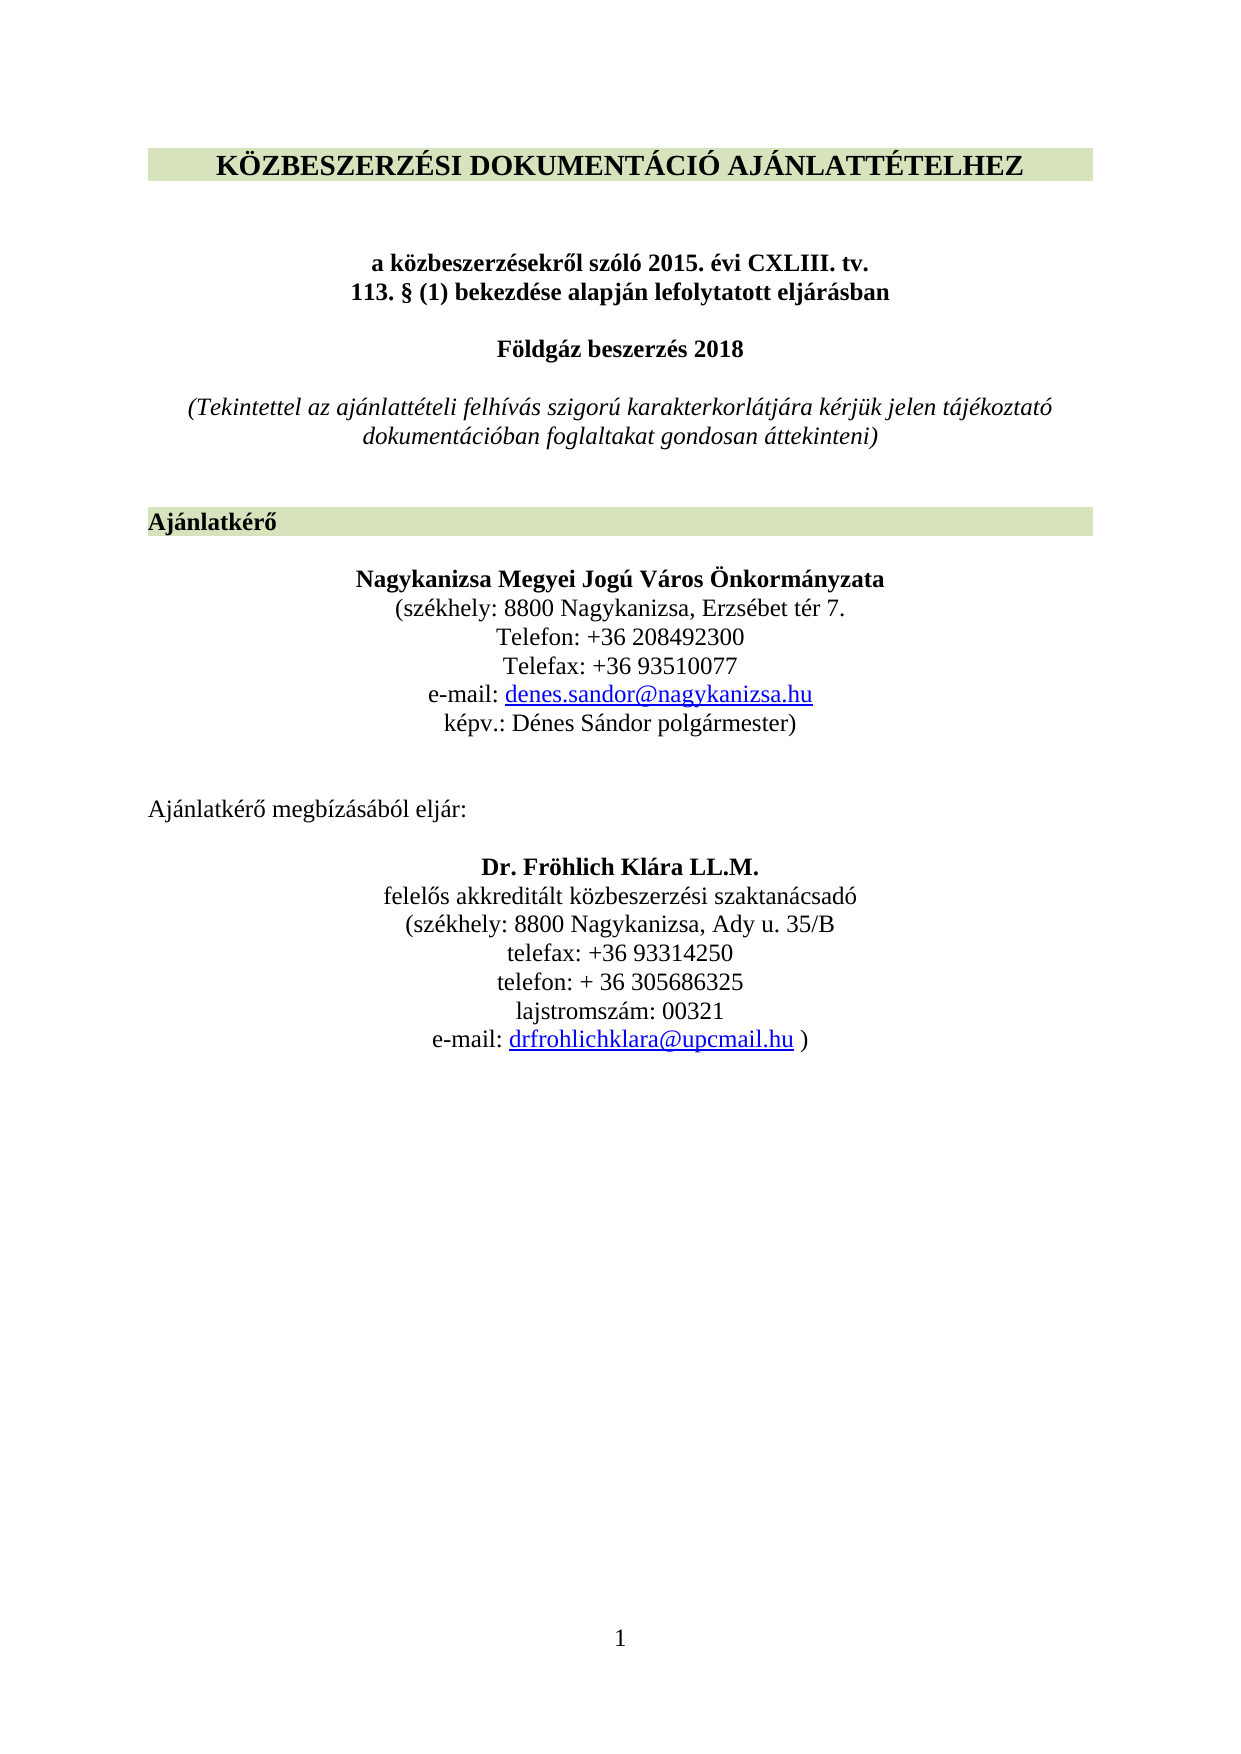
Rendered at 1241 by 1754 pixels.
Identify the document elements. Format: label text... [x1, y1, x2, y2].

text a közbeszerzésekről szóló 2015. évi CXLIII. tv. [148, 248, 1093, 277]
text KÖZBESZERZÉSI DOKUMENTÁCIÓ AJÁNLATTÉTELHEZ [148, 148, 1093, 181]
text Földgáz beszerzés 2018 [148, 334, 1093, 363]
text Telefon: +36 208492300 [148, 622, 1093, 651]
text (székhely: 8800 Nagykanizsa, Erzsébet tér 7. [148, 593, 1093, 622]
text (Tekintettel az ajánlattételi felhívás szigorú karakterkorlátjára kérjük jelen tájékoztató dokumentációban foglaltakat gondosan áttekinteni) [148, 392, 1093, 449]
text (székhely: 8800 Nagykanizsa, Ady u. 35/B [148, 909, 1093, 938]
text e-mail: drfrohlichklara@upcmail.hu ) [148, 1024, 1093, 1053]
text Telefax: +36 93510077 [148, 651, 1093, 679]
text lajstromszám: 00321 [148, 996, 1093, 1024]
text Ajánlatkérő [148, 507, 1093, 536]
text Ajánlatkérő megbízásából eljár: [148, 794, 1093, 823]
text Nagykanizsa Megyei Jogú Város Önkormányzata [148, 564, 1093, 593]
text képv.: Dénes Sándor polgármester) [148, 708, 1093, 737]
text telefax: +36 93314250 [148, 938, 1093, 967]
text telefon: + 36 305686325 [148, 967, 1093, 996]
text e-mail: denes.sandor@nagykanizsa.hu [148, 679, 1093, 708]
text 113. § (1) bekezdése alapján lefolytatott eljárásban [148, 277, 1093, 306]
text felelős akkreditált közbeszerzési szaktanácsadó [148, 881, 1093, 909]
text Dr. Fröhlich Klára LL.M. [148, 852, 1093, 881]
